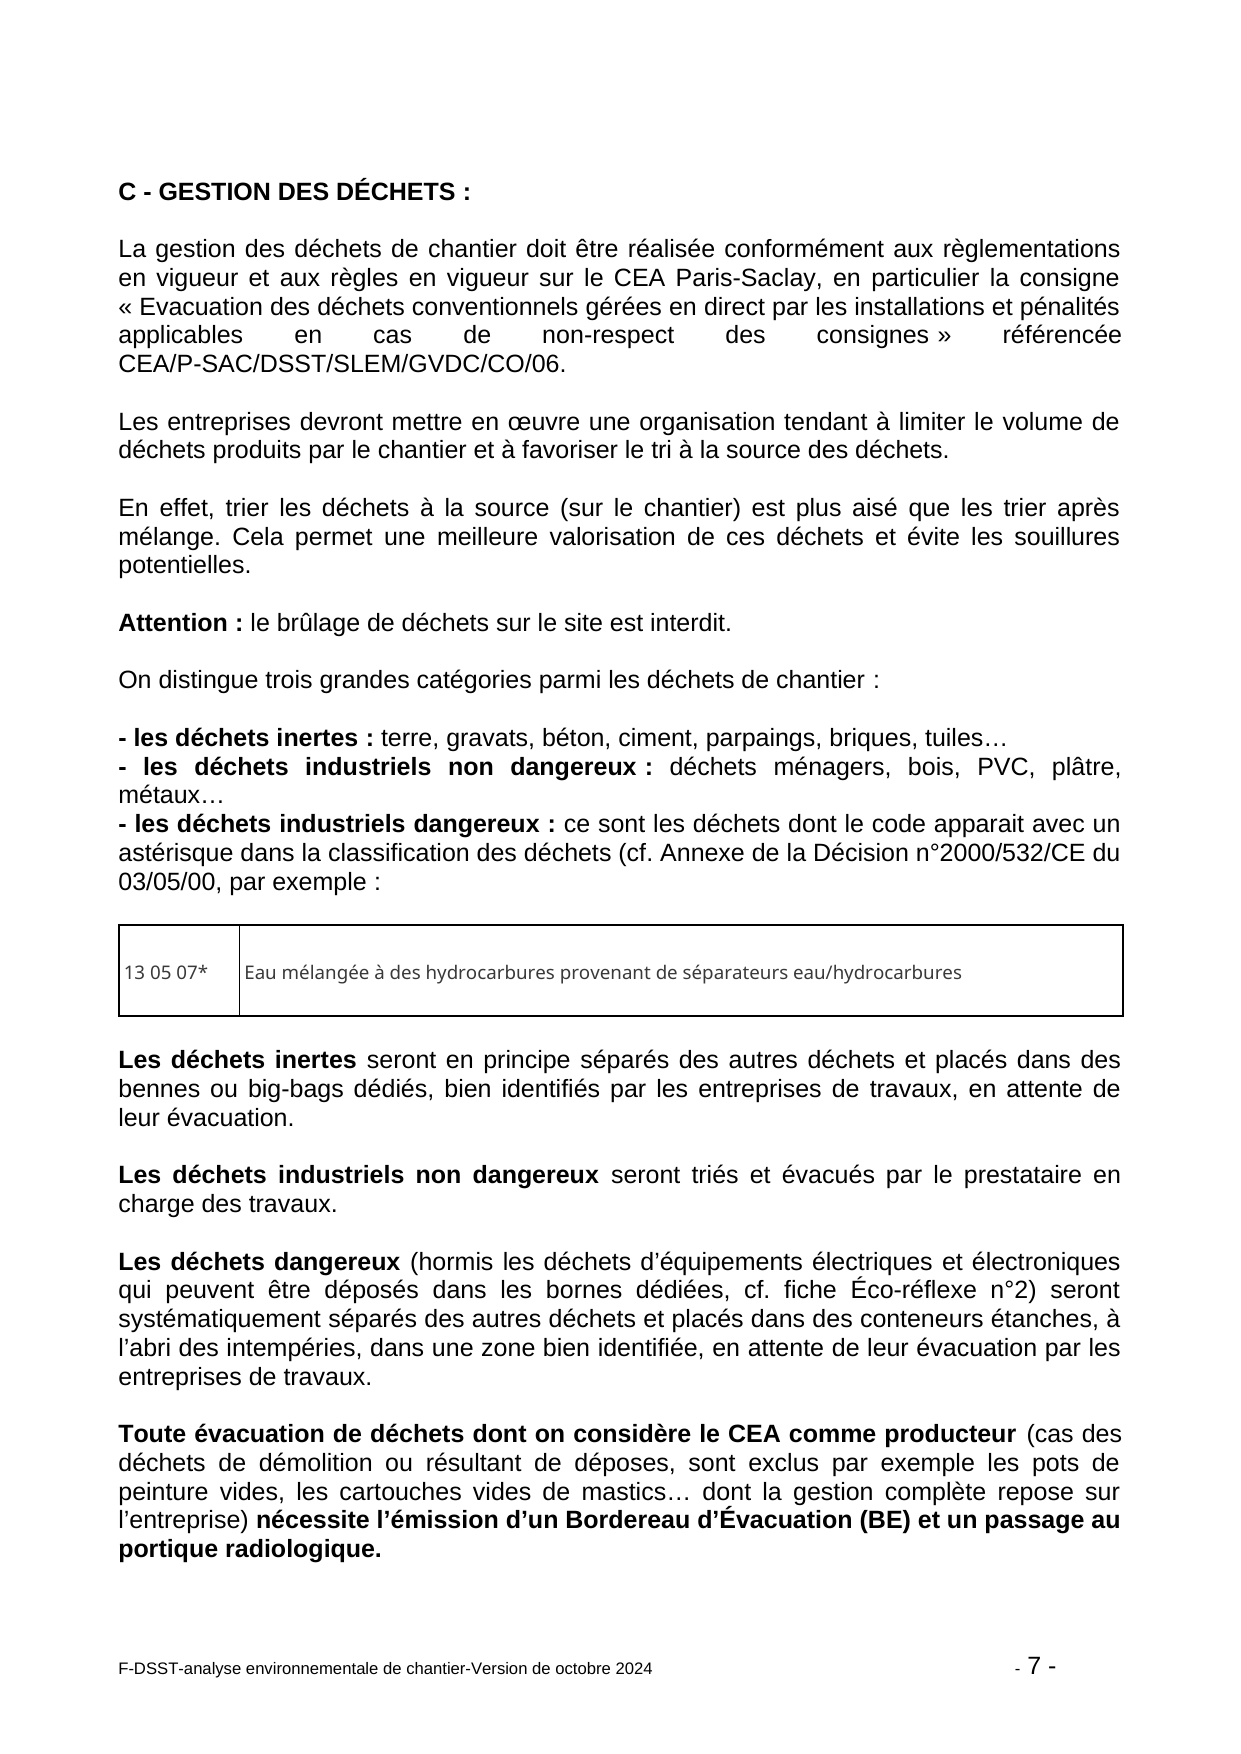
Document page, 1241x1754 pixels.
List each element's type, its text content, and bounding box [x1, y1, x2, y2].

text On distingue trois grandes catégories parmi les déchets de chantier : [118, 665, 1122, 694]
text En effet, trier les déchets à la source (sur le chantier) est plus aisé que les trier après mélange. Cela permet une meilleure valorisation de ces déchets et évite les souillures potentielles. [118, 493, 1122, 579]
text Les déchets dangereux (hormis les déchets d’équipements électriques et électroniques qui peuvent être déposés dans les bornes dédiées, cf. fiche Éco-réflexe n°2) seront systématiquement séparés des autres déchets et placés dans des conteneurs étanches, à l’abri des intempéries, dans une zone bien identifiée, en attente de leur évacuation par les entreprises de travaux. [118, 1246, 1122, 1390]
text Attention : le brûlage de déchets sur le site est interdit. [118, 608, 1122, 636]
text Les entreprises devront mettre en œuvre une organisation tendant à limiter le volume de déchets produits par le chantier et à favoriser le tri à la source des déchets. [118, 406, 1122, 464]
text C - GESTION DES DÉCHETS : [118, 176, 1122, 205]
text - les déchets inertes : terre, gravats, béton, ciment, parpaings, briques, tuiles… [118, 723, 1122, 751]
text Toute évacuation de déchets dont on considère le CEA comme producteur (cas des déchets de démolition ou résultant de déposes, sont exclus par exemple les pots de peinture vides, les cartouches vides de mastics… dont la gestion complète repose sur l’entreprise) nécessite l’émission d’un Bordereau d’Évacuation (BE) et un passage au portique radiologique. [118, 1419, 1122, 1563]
table_header Eau mélangée à des hydrocarbures provenant de séparateurs eau/hydrocarbures [240, 926, 1122, 1015]
text - les déchets industriels non dangereux : déchets ménagers, bois, PVC, plâtre, métaux… [118, 751, 1122, 809]
text Les déchets inertes seront en principe séparés des autres déchets et placés dans des bennes ou big-bags dédiés, bien identifiés par les entreprises de travaux, en attente de leur évacuation. [118, 1045, 1122, 1131]
text Les déchets industriels non dangereux seront triés et évacués par le prestataire en charge des travaux. [118, 1160, 1122, 1218]
table_header 13 05 07* [120, 926, 239, 1015]
text - les déchets industriels dangereux : ce sont les déchets dont le code apparait avec un astérisque dans la classification des déchets (cf. Annexe de la Décision n°2000/532/CE du 03/05/00, par exemple : [118, 809, 1122, 895]
text La gestion des déchets de chantier doit être réalisée conformément aux règlementations en vigueur et aux règles en vigueur sur le CEA Paris-Saclay, en particulier la consigne « Evacuation des déchets conventionnels gérées en direct par les installations et pénalités applicables en cas de non-respect des consignes » référencée CEA/P-SAC/DSST/SLEM/GVDC/CO/06. [118, 234, 1122, 378]
